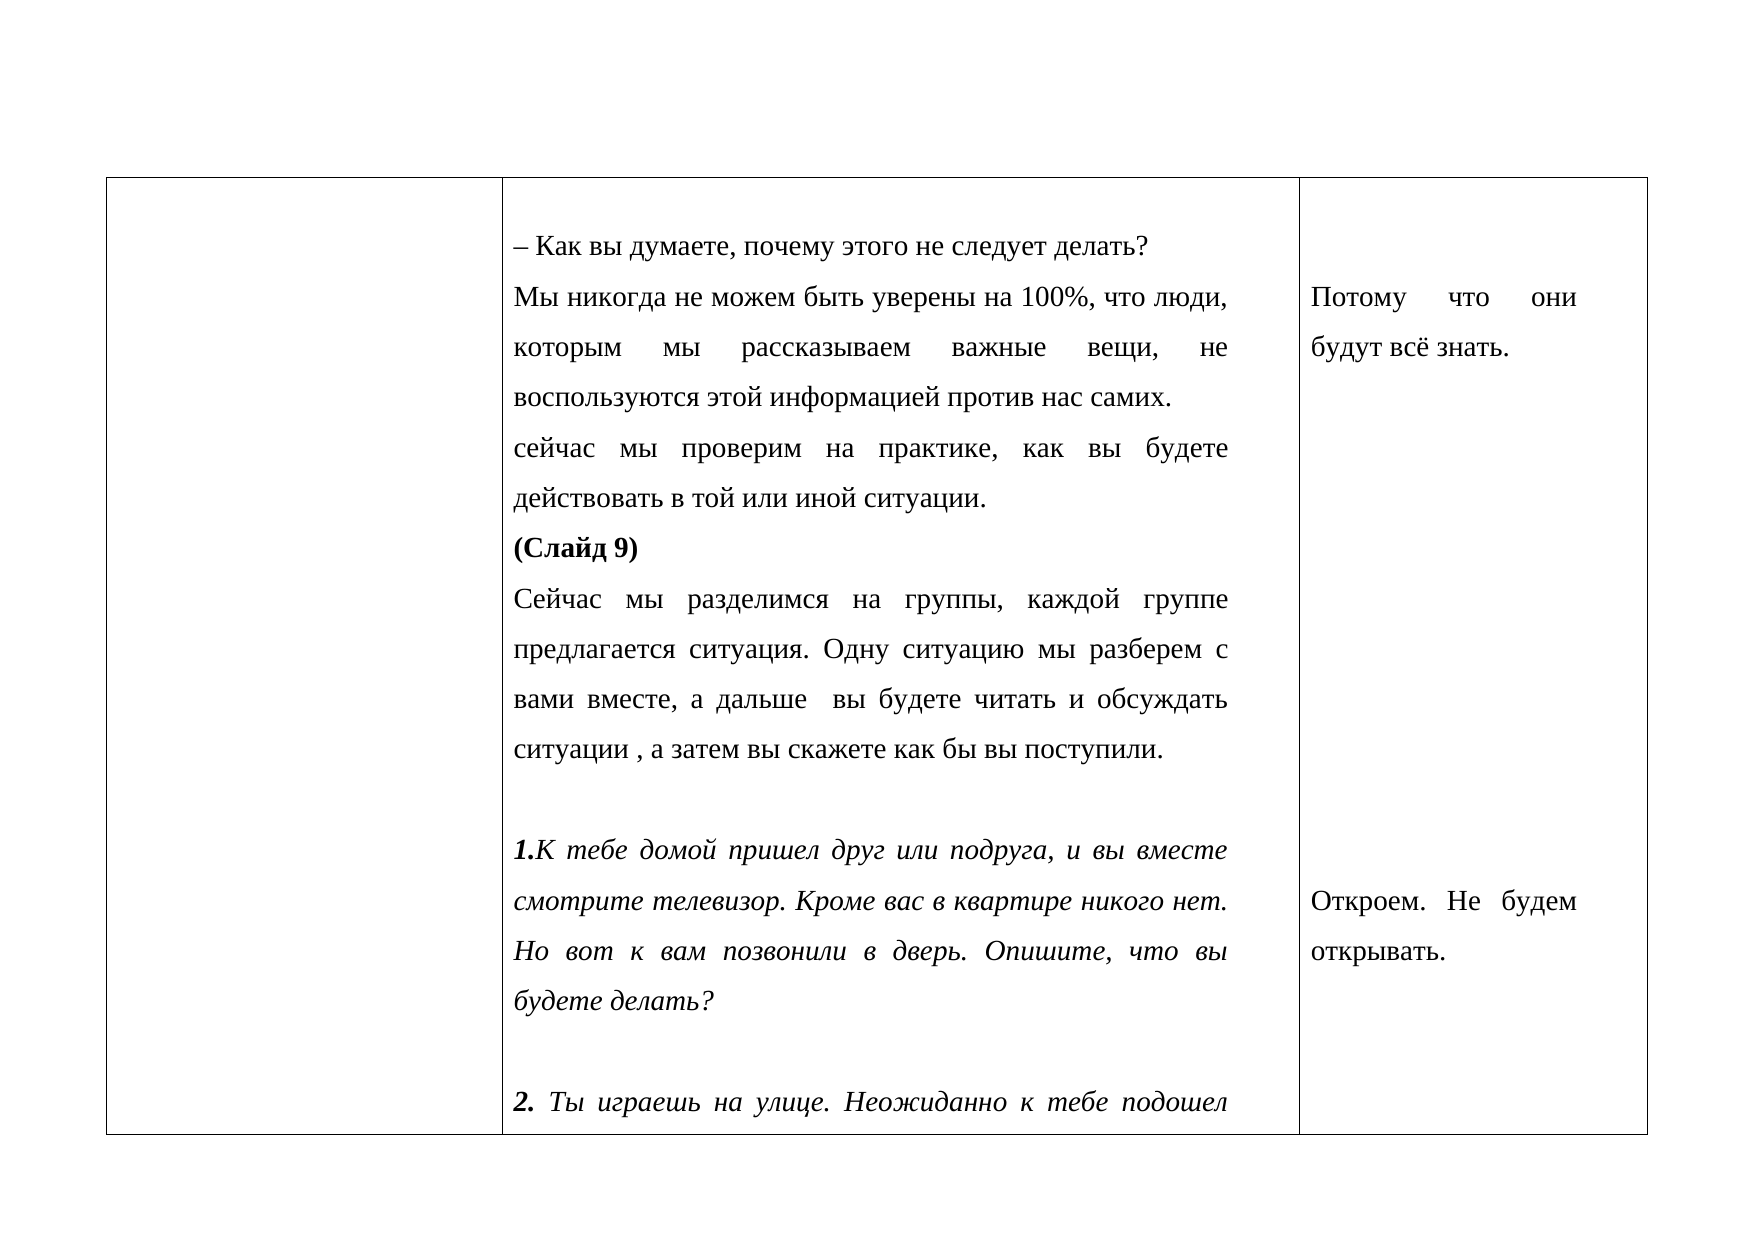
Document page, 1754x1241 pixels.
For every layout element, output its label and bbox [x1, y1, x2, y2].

table_cell [503, 178, 1299, 1134]
table_cell [1300, 178, 1647, 1134]
table_cell [107, 178, 502, 1134]
